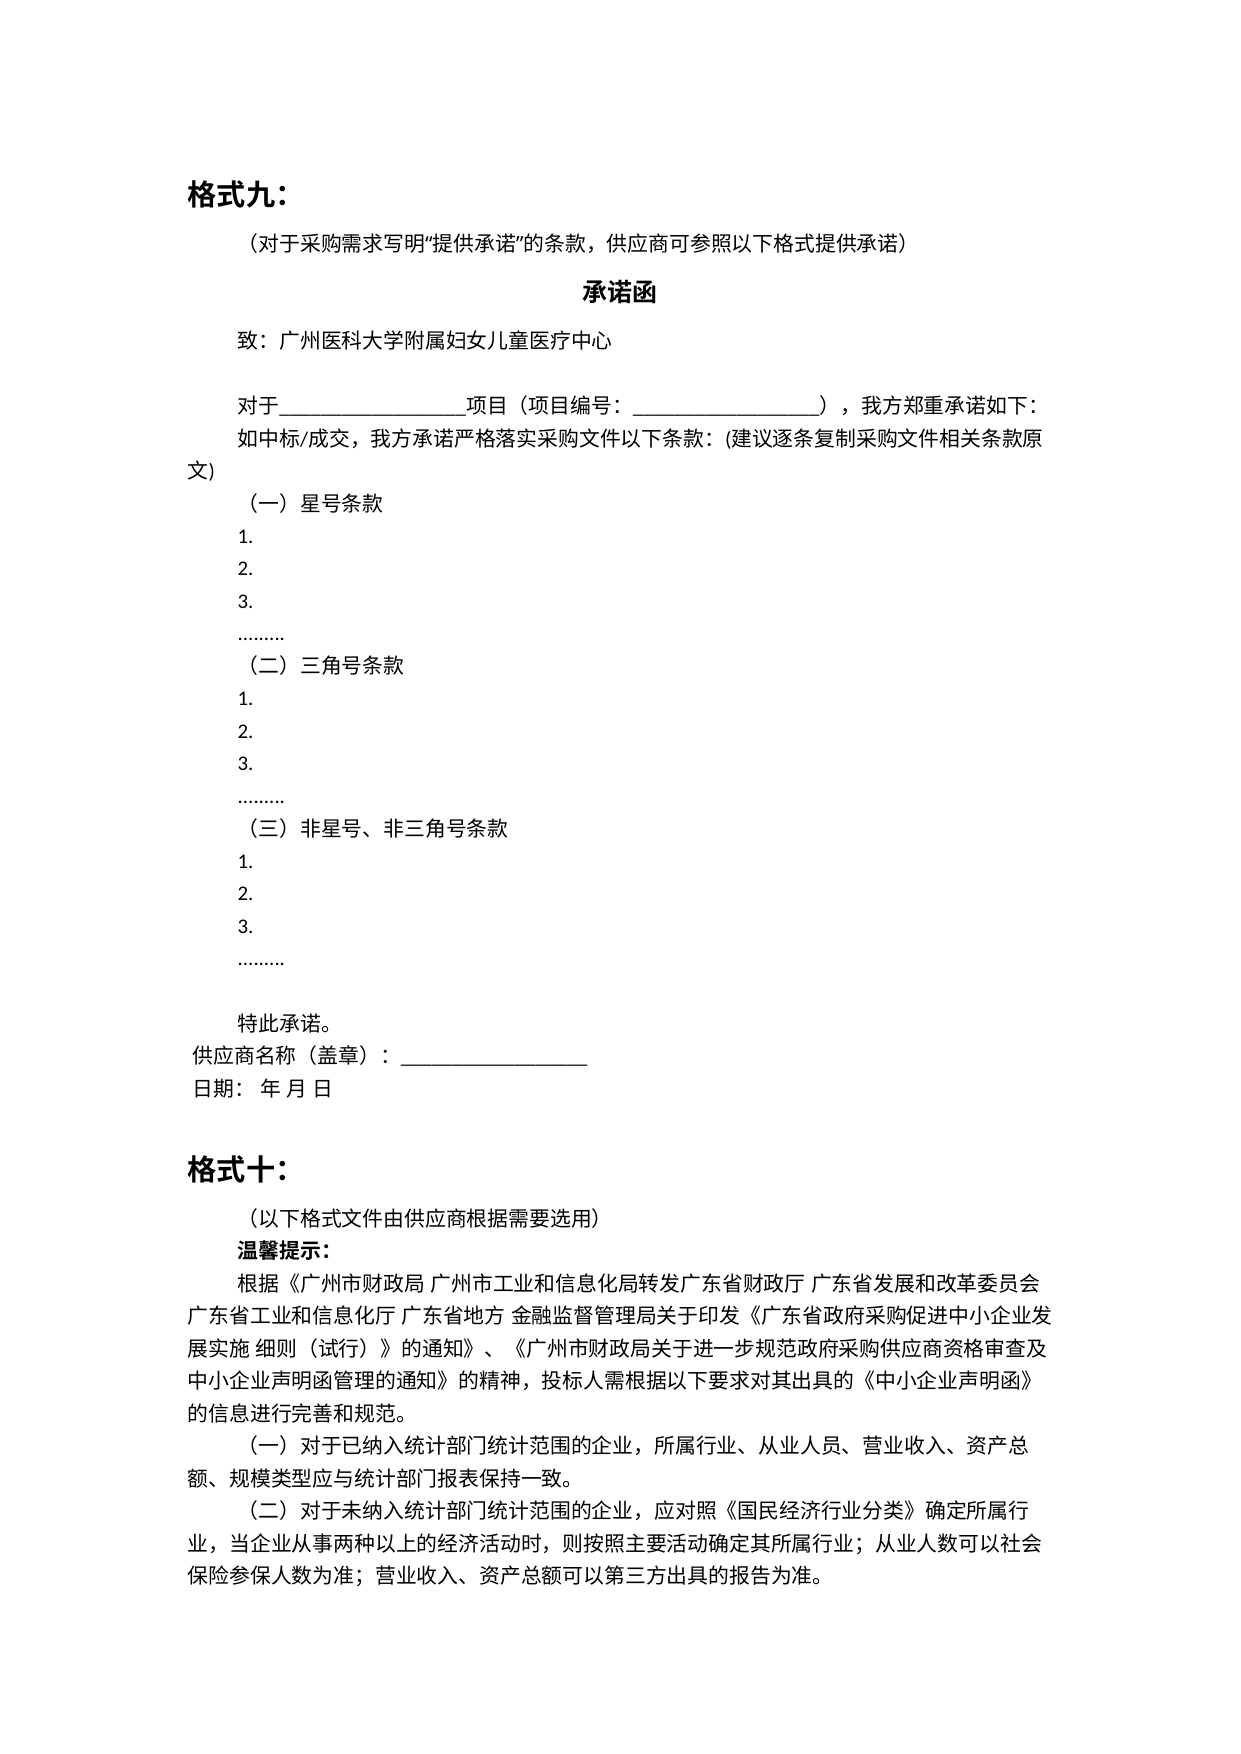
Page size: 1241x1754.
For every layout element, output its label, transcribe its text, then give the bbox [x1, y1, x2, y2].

text （对于采购需求写明“提供承诺”的条款，供应商可参照以下格式提供承诺） [187, 227, 1053, 259]
text 3. [187, 584, 1053, 617]
text （三）非星号、非三角号条款 [187, 812, 1053, 844]
text （一）星号条款 [187, 487, 1053, 519]
text 如中标/成交，我方承诺严格落实采购文件以下条款：(建议逐条复制采购文件相关条款原文) [187, 422, 1053, 487]
text （二）对于未纳入统计部门统计范围的企业，应对照《国民经济行业分类》确定所属行业，当企业从事两种以上的经济活动时，则按照主要活动确定其所属行业；从业人数可以社会保险参保人数为准；营业收入、资产总额可以第三方出具的报告为准。 [187, 1494, 1053, 1592]
text 承诺函 [187, 259, 1053, 324]
text 格式十： [187, 1137, 1053, 1202]
text （二）三角号条款 [187, 649, 1053, 682]
text 1. [187, 682, 1053, 714]
text （以下格式文件由供应商根据需要选用） [187, 1202, 1053, 1234]
text 特此承诺。 [187, 1007, 1053, 1039]
text 2. [187, 877, 1053, 909]
text 2. [187, 714, 1053, 747]
text 日期： 年 月 日 [187, 1072, 1053, 1104]
text ......... [187, 617, 1053, 649]
text 1. [187, 519, 1053, 552]
text （一）对于已纳入统计部门统计范围的企业，所属行业、从业人员、营业收入、资产总额、规模类型应与统计部门报表保持一致。 [187, 1429, 1053, 1494]
text 供应商名称（盖章）：__________________ [187, 1039, 1053, 1072]
text 3. [187, 909, 1053, 942]
text 温馨提示： [187, 1234, 1053, 1267]
text 根据《广州市财政局 广州市工业和信息化局转发广东省财政厅 广东省发展和改革委员会 广东省工业和信息化厅 广东省地方 金融监督管理局关于印发《广东省政府采购促进中小企业发展实施 细则（试行）》的通知》、《广州市财政局关于进一步规范政府采购供应商资格审查及中小企业声明函管理的通知》的精神，投标人需根据以下要求对其出具的《中小企业声明函》的信息进行完善和规范。 [187, 1267, 1053, 1429]
text 致：广州医科大学附属妇女儿童医疗中心 [187, 324, 1053, 389]
text 格式九： [187, 162, 1053, 227]
text 2. [187, 552, 1053, 584]
text ......... [187, 779, 1053, 812]
text 3. [187, 747, 1053, 779]
text 对于__________________项目（项目编号：__________________），我方郑重承诺如下： [187, 389, 1053, 422]
text ......... [187, 942, 1053, 1007]
text 1. [187, 844, 1053, 877]
